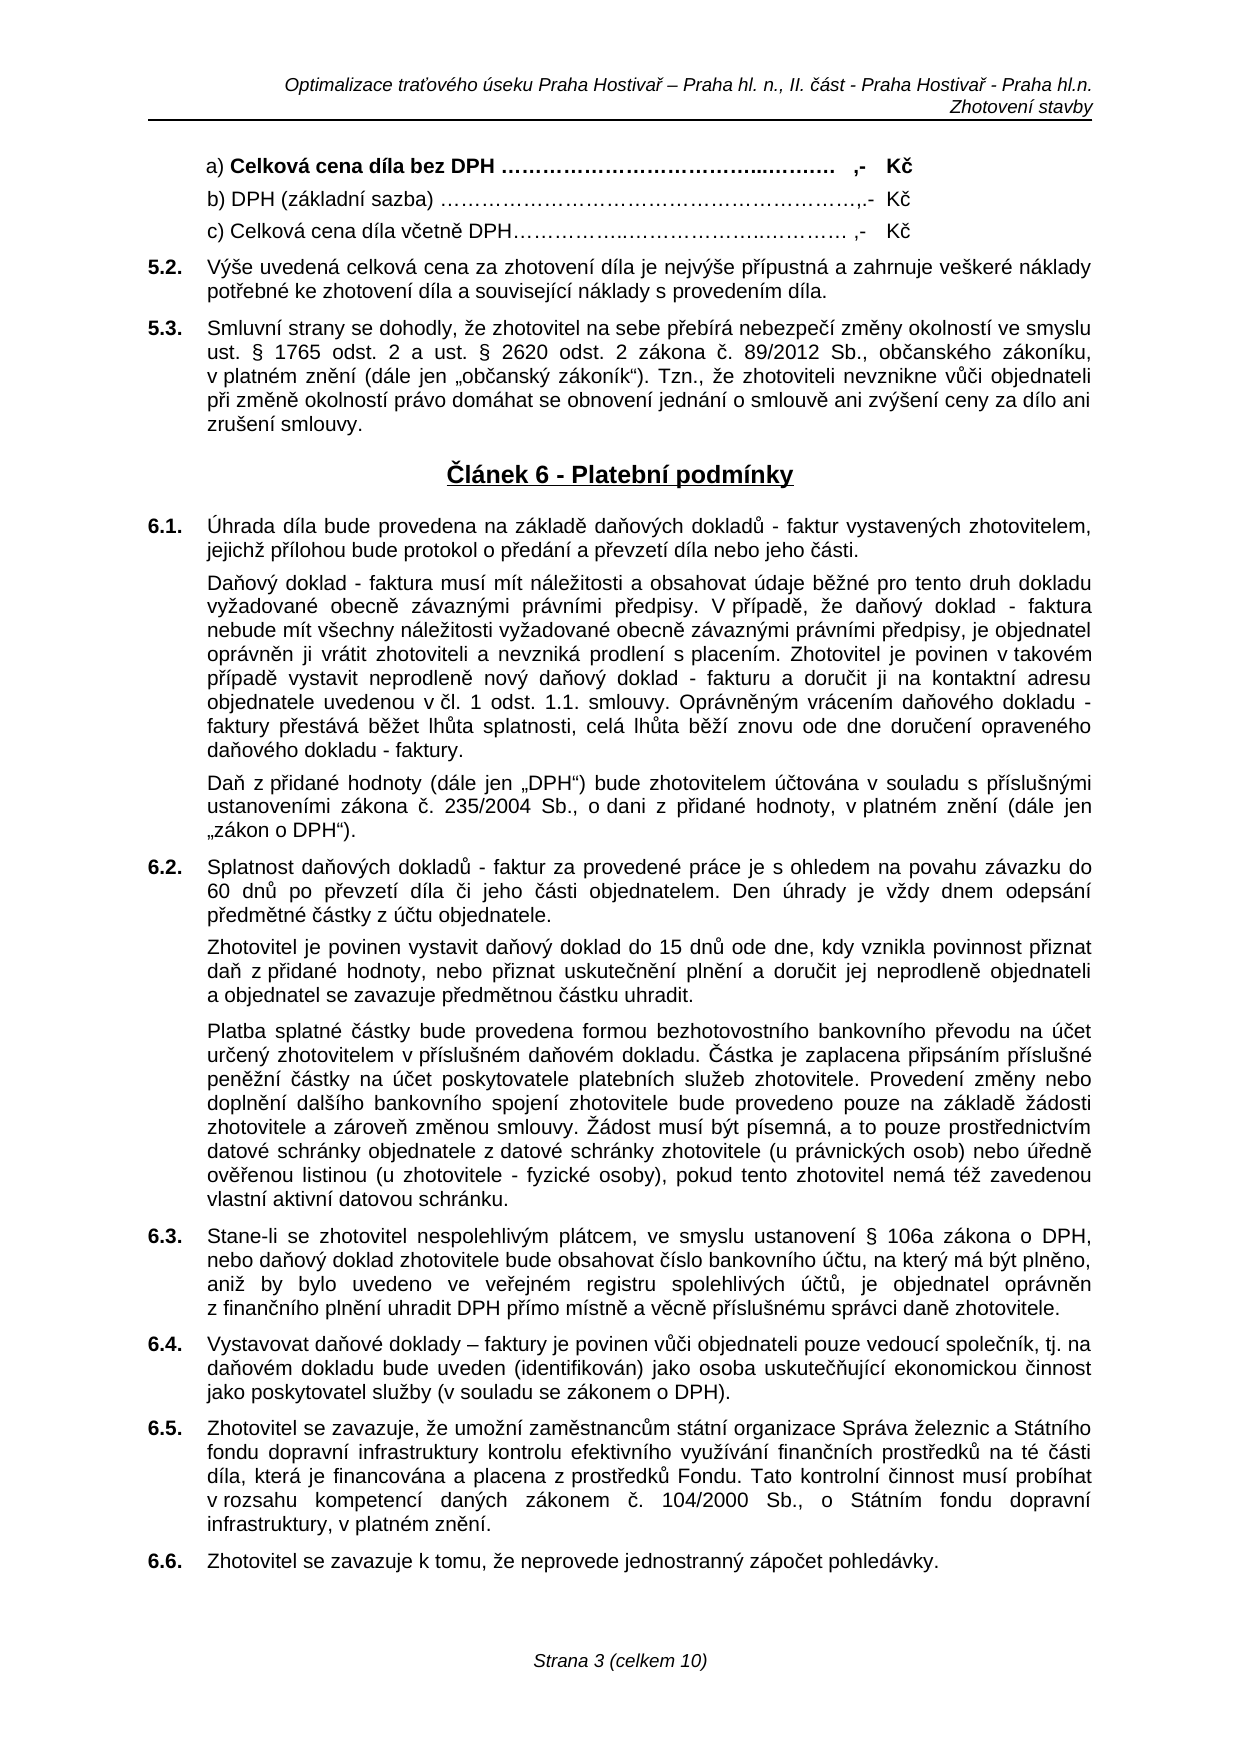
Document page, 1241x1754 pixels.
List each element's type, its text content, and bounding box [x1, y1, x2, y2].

subtitle Článek 6 - Platební podmínky [148, 460, 1092, 489]
text Zhotovitel je povinen vystavit daňový doklad do 15 dnů ode dne, kdy vznikla povinnost přiznat daň z přidané hodnoty, nebo přiznat uskutečnění plnění a doručit jej neprodleně objednateli a objednatel se zavazuje předmětnou částku uhradit. [207, 935, 1092, 1007]
text 6.1. Úhrada díla bude provedena na základě daňových dokladů - faktur vystavených zhotovitelem, jejichž přílohou bude protokol o předání a převzetí díla nebo jeho části. [148, 514, 1092, 562]
text b) DPH (základní sazba) ……………………………………………………,.- Kč [148, 186, 1092, 210]
text c) Celková cena díla včetně DPH……………..………………..………… ,- Kč [148, 219, 1092, 243]
text Daňový doklad - faktura musí mít náležitosti a obsahovat údaje běžné pro tento druh dokladu vyžadované obecně závaznými právními předpisy. V případě, že daňový doklad - faktura nebude mít všechny náležitosti vyžadované obecně závaznými právními předpisy, je objednatel oprávněn ji vrátit zhotoviteli a nevzniká prodlení s placením. Zhotovitel je povinen v takovém případě vystavit neprodleně nový daňový doklad - fakturu a doručit ji na kontaktní adresu objednatele uvedenou v čl. 1 odst. 1.1. smlouvy. Oprávněným vrácením daňového dokladu - faktury přestává běžet lhůta splatnosti, celá lhůta běží znovu ode dne doručení opraveného daňového dokladu - faktury. [207, 570, 1092, 762]
text Daň z přidané hodnoty (dále jen „DPH“) bude zhotovitelem účtována v souladu s příslušnými ustanoveními zákona č. 235/2004 Sb., o dani z přidané hodnoty, v platném znění (dále jen „zákon o DPH“). [207, 770, 1092, 842]
text 6.4. Vystavovat daňové doklady – faktury je povinen vůči objednateli pouze vedoucí společník, tj. na daňovém dokladu bude uveden (identifikován) jako osoba uskutečňující ekonomickou činnost jako poskytovatel služby (v souladu se zákonem o DPH). [148, 1332, 1092, 1404]
text 5.3. Smluvní strany se dohodly, že zhotovitel na sebe přebírá nebezpečí změny okolností ve smyslu ust. § 1765 odst. 2 a ust. § 2620 odst. 2 zákona č. 89/2012 Sb., občanského zákoníku, v platném znění (dále jen „občanský zákoník“). Tzn., že zhotoviteli nevznikne vůči objednateli při změně okolností právo domáhat se obnovení jednání o smlouvě ani zvýšení ceny za dílo ani zrušení smlouvy. [148, 316, 1092, 435]
text 6.2. Splatnost daňových dokladů - faktur za provedené práce je s ohledem na povahu závazku do 60 dnů po převzetí díla či jeho části objednatelem. Den úhrady je vždy dnem odepsání předmětné částky z účtu objednatele. [148, 855, 1092, 927]
text 6.3. Stane-li se zhotovitel nespolehlivým plátcem, ve smyslu ustanovení § 106a zákona o DPH, nebo daňový doklad zhotovitele bude obsahovat číslo bankovního účtu, na který má být plněno, aniž by bylo uvedeno ve veřejném registru spolehlivých účtů, je objednatel oprávněn z finančního plnění uhradit DPH přímo místně a věcně příslušnému správci daně zhotovitele. [148, 1223, 1092, 1319]
text Platba splatné částky bude provedena formou bezhotovostního bankovního převodu na účet určený zhotovitelem v příslušném daňovém dokladu. Částka je zaplacena připsáním příslušné peněžní částky na účet poskytovatele platebních služeb zhotovitele. Provedení změny nebo doplnění dalšího bankovního spojení zhotovitele bude provedeno pouze na základě žádosti zhotovitele a zároveň změnou smlouvy. Žádost musí být písemná, a to pouze prostřednictvím datové schránky objednatele z datové schránky zhotovitele (u právnických osob) nebo úředně ověřenou listinou (u zhotovitele - fyzické osoby), pokud tento zhotovitel nemá též zavedenou vlastní aktivní datovou schránku. [207, 1019, 1092, 1211]
text a) Celková cena díla bez DPH ………………………………...…….… ,- Kč [148, 154, 1092, 178]
text 6.5. Zhotovitel se zavazuje, že umožní zaměstnancům státní organizace Správa železnic a Státního fondu dopravní infrastruktury kontrolu efektivního využívání finančních prostředků na té části díla, která je financována a placena z prostředků Fondu. Tato kontrolní činnost musí probíhat v rozsahu kompetencí daných zákonem č. 104/2000 Sb., o Státním fondu dopravní infrastruktury, v platném znění. [148, 1416, 1092, 1536]
text 5.2. Výše uvedená celková cena za zhotovení díla je nejvýše přípustná a zahrnuje veškeré náklady potřebné ke zhotovení díla a související náklady s provedením díla. [148, 255, 1092, 303]
text 6.6. Zhotovitel se zavazuje k tomu, že neprovede jednostranný zápočet pohledávky. [148, 1548, 1092, 1572]
